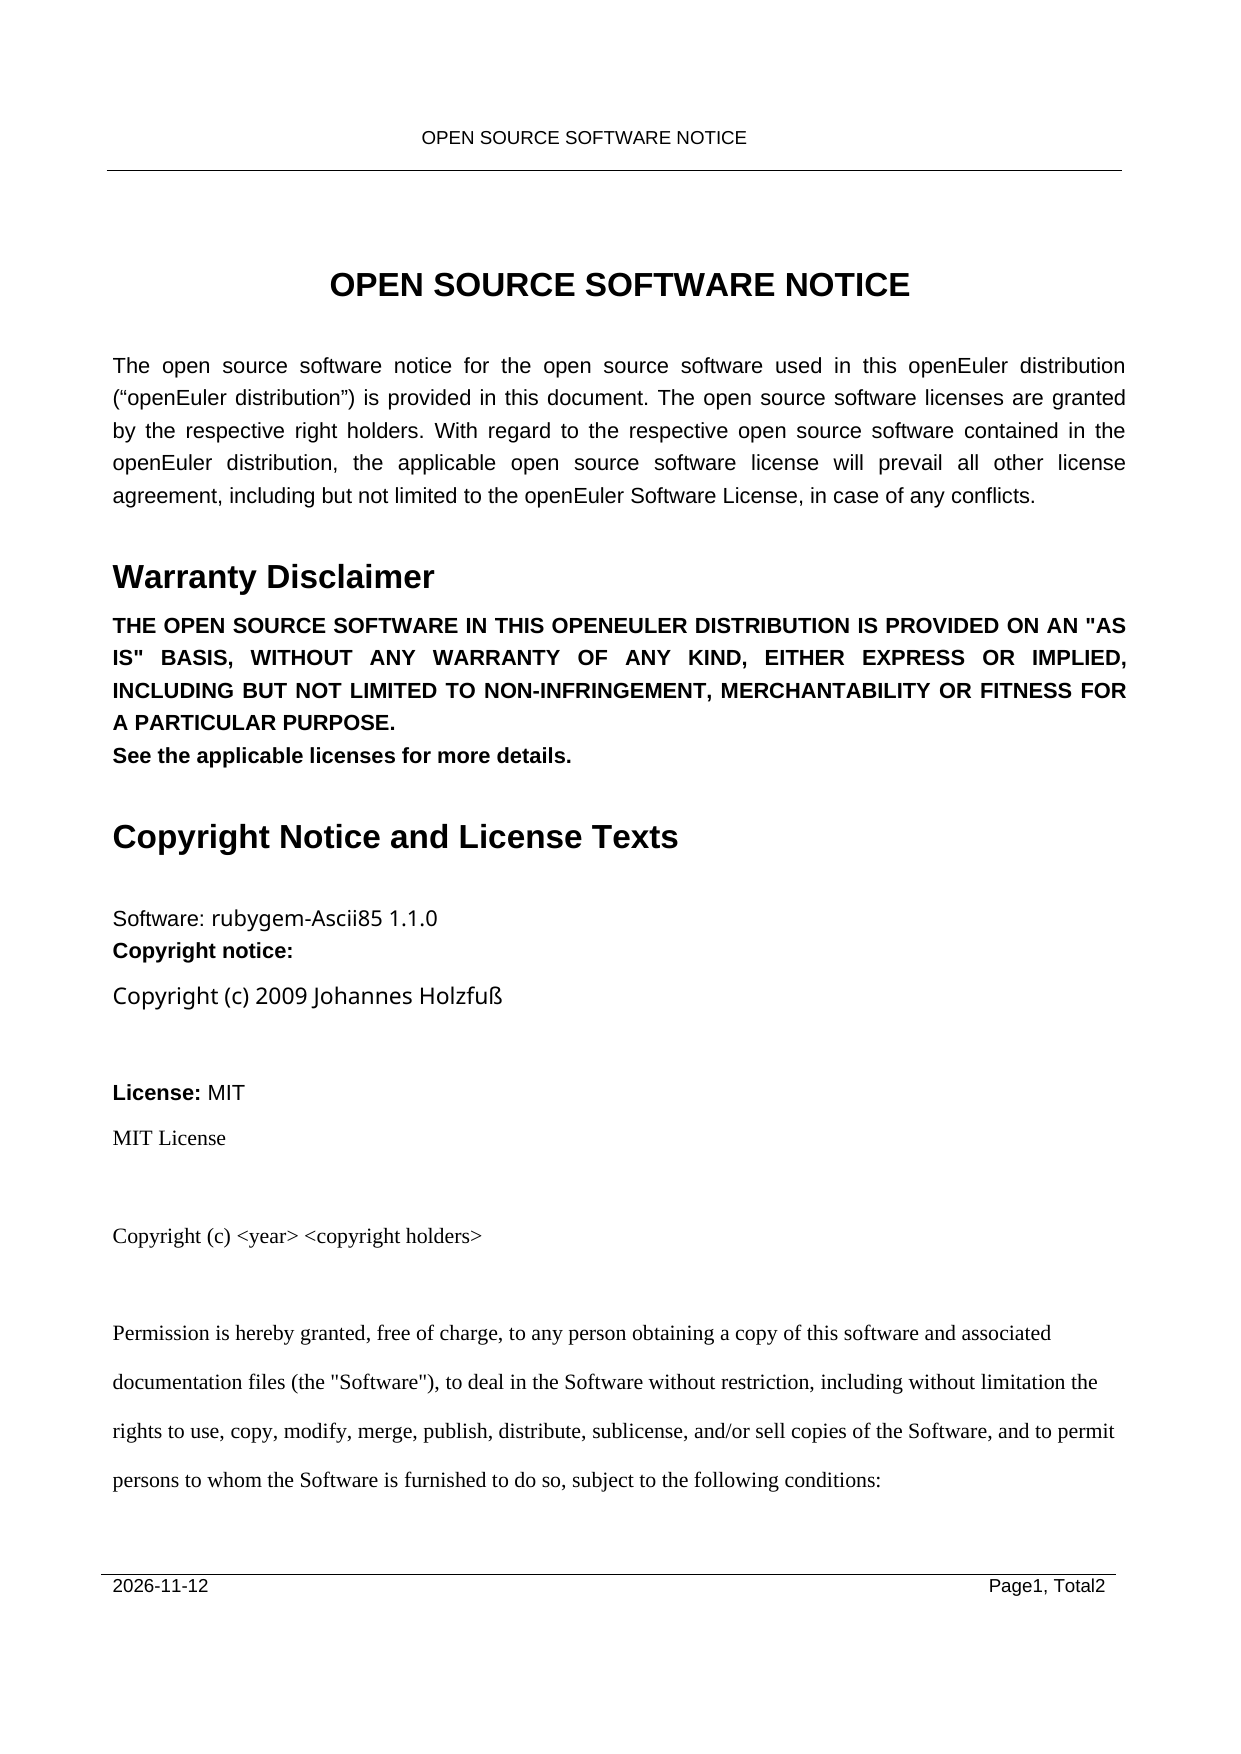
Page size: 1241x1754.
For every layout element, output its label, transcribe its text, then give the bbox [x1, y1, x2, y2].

text THE OPEN SOURCE SOFTWARE IN THIS OPENEULER DISTRIBUTION IS PROVIDED ON AN "AS IS" BASIS, WITHOUT ANY WARRANTY OF ANY KIND, EITHER EXPRESS OR IMPLIED, INCLUDING BUT NOT LIMITED TO NON-INFRINGEMENT, MERCHANTABILITY OR FITNESS FOR A PARTICULAR PURPOSE. See the applicable licenses for more details. [112, 609, 1128, 771]
text License: MIT [112, 1077, 1128, 1109]
text Copyright notice: [112, 934, 1128, 966]
text Warranty Disclaimer [112, 544, 1128, 609]
text OPEN SOURCE SOFTWARE NOTICE [112, 251, 1128, 316]
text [112, 1122, 1128, 1495]
text Software: rubygem-Ascii85 1.1.0 [112, 901, 1128, 934]
text The open source software notice for the open source software used in this openEuler distribution (“openEuler distribution”) is provided in this document. The open source software licenses are granted by the respective right holders. With regard to the respective open source software contained in the openEuler distribution, the applicable open source software license will prevail all other license agreement, including but not limited to the openEuler Software License, in case of any conflicts. [112, 349, 1128, 511]
text Copyright (c) 2009 Johannes Holzfuß [112, 979, 1128, 1060]
text Copyright Notice and License Texts [112, 804, 1128, 869]
